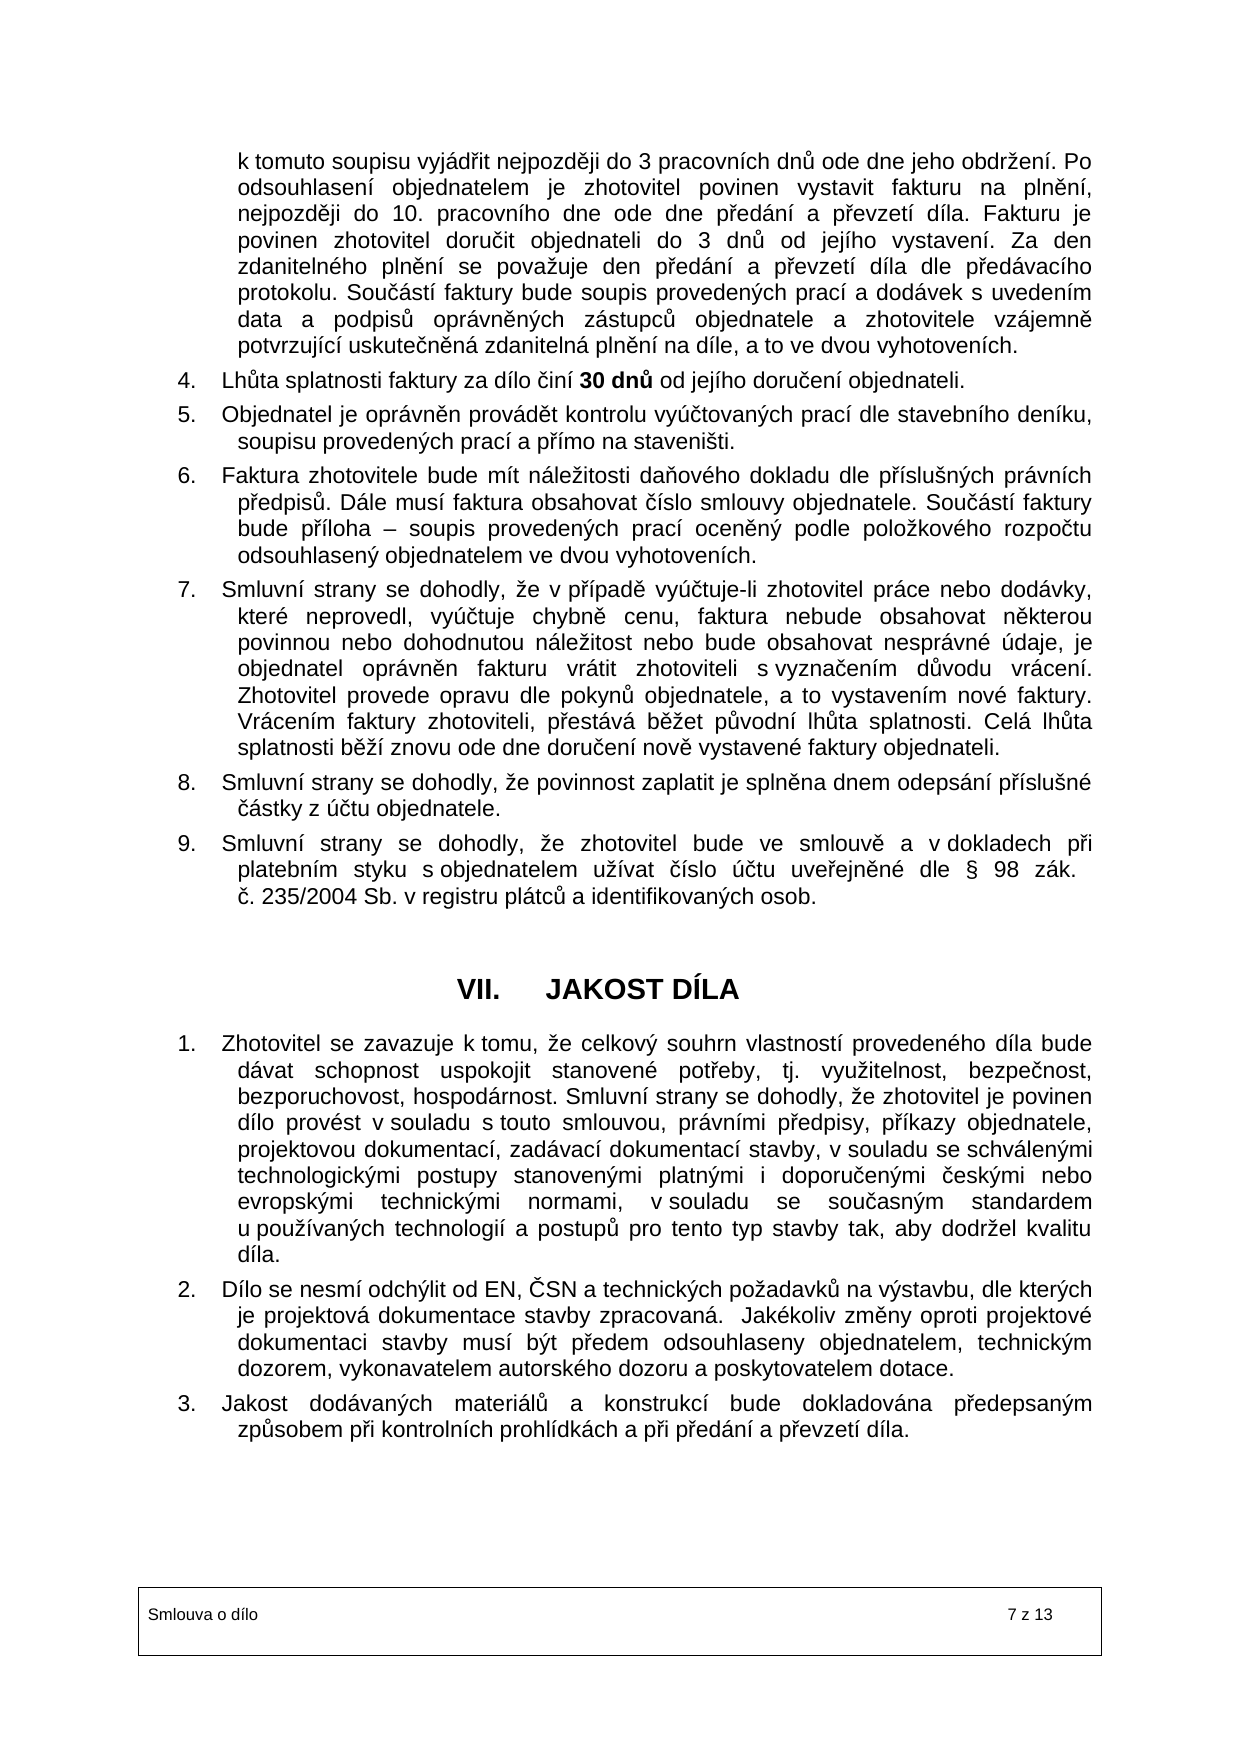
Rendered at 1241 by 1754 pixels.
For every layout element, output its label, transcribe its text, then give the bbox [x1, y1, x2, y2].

subtitle 7. Smluvní strany se dohodly, že v případě vyúčtuje-li zhotovitel práce nebo dodávky, které neprovedl, vyúčtuje chybně cenu, faktura nebude obsahovat některou povinnou nebo dohodnutou náležitost nebo bude obsahovat nesprávné údaje, je objednatel oprávněn fakturu vrátit zhotoviteli s vyznačením důvodu vrácení. Zhotovitel provede opravu dle pokynů objednatele, a to vystavením nové faktury. Vrácením faktury zhotoviteli, přestává běžet původní lhůta splatnosti. Celá lhůta splatnosti běží znovu ode dne doručení nově vystavené faktury objednateli. [177, 576, 1093, 761]
subtitle 4. Lhůta splatnosti faktury za dílo činí 30 dnů od jejího doručení objednateli. [177, 367, 1093, 393]
subtitle 2. Dílo se nesmí odchýlit od EN, ČSN a technických požadavků na výstavbu, dle kterých je projektová dokumentace stavby zpracovaná. Jakékoliv změny oproti projektové dokumentaci stavby musí být předem odsouhlaseny objednatelem, technickým dozorem, vykonavatelem autorského dozoru a poskytovatelem dotace. [177, 1276, 1093, 1381]
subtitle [177, 148, 1093, 358]
subtitle 1. Zhotovitel se zavazuje k tomu, že celkový souhrn vlastností provedeného díla bude dávat schopnost uspokojit stanovené potřeby, tj. využitelnost, bezpečnost, bezporuchovost, hospodárnost. Smluvní strany se dohodly, že zhotovitel je povinen dílo provést v souladu s touto smlouvou, právními předpisy, příkazy objednatele, projektovou dokumentací, zadávací dokumentací stavby, v souladu se schválenými technologickými postupy stanovenými platnými i doporučenými českými nebo evropskými technickými normami, v souladu se současným standardem u používaných technologií a postupů pro tento typ stavby tak, aby dodržel kvalitu díla. [177, 1030, 1093, 1267]
subtitle 3. Jakost dodávaných materiálů a konstrukcí bude dokladována předepsaným způsobem při kontrolních prohlídkách a při předání a převzetí díla. [177, 1389, 1093, 1442]
subtitle 9. Smluvní strany se dohodly, že zhotovitel bude ve smlouvě a v dokladech při platebním styku s objednatelem užívat číslo účtu uveřejněné dle § 98 zák. č. 235/2004 Sb. v registru plátců a identifikovaných osob. [177, 830, 1093, 909]
subtitle 6. Faktura zhotovitele bude mít náležitosti daňového dokladu dle příslušných právních předpisů. Dále musí faktura obsahovat číslo smlouvy objednatele. Součástí faktury bude příloha – soupis provedených prací oceněný podle položkového rozpočtu odsouhlasený objednatelem ve dvou vyhotoveních. [177, 462, 1093, 568]
subtitle 5. Objednatel je oprávněn provádět kontrolu vyúčtovaných prací dle stavebního deníku, soupisu provedených prací a přímo na staveništi. [177, 401, 1093, 454]
subtitle JAKOST DÍLA [148, 972, 1093, 1005]
subtitle 8. Smluvní strany se dohodly, že povinnost zaplatit je splněna dnem odepsání příslušné částky z účtu objednatele. [177, 769, 1093, 822]
